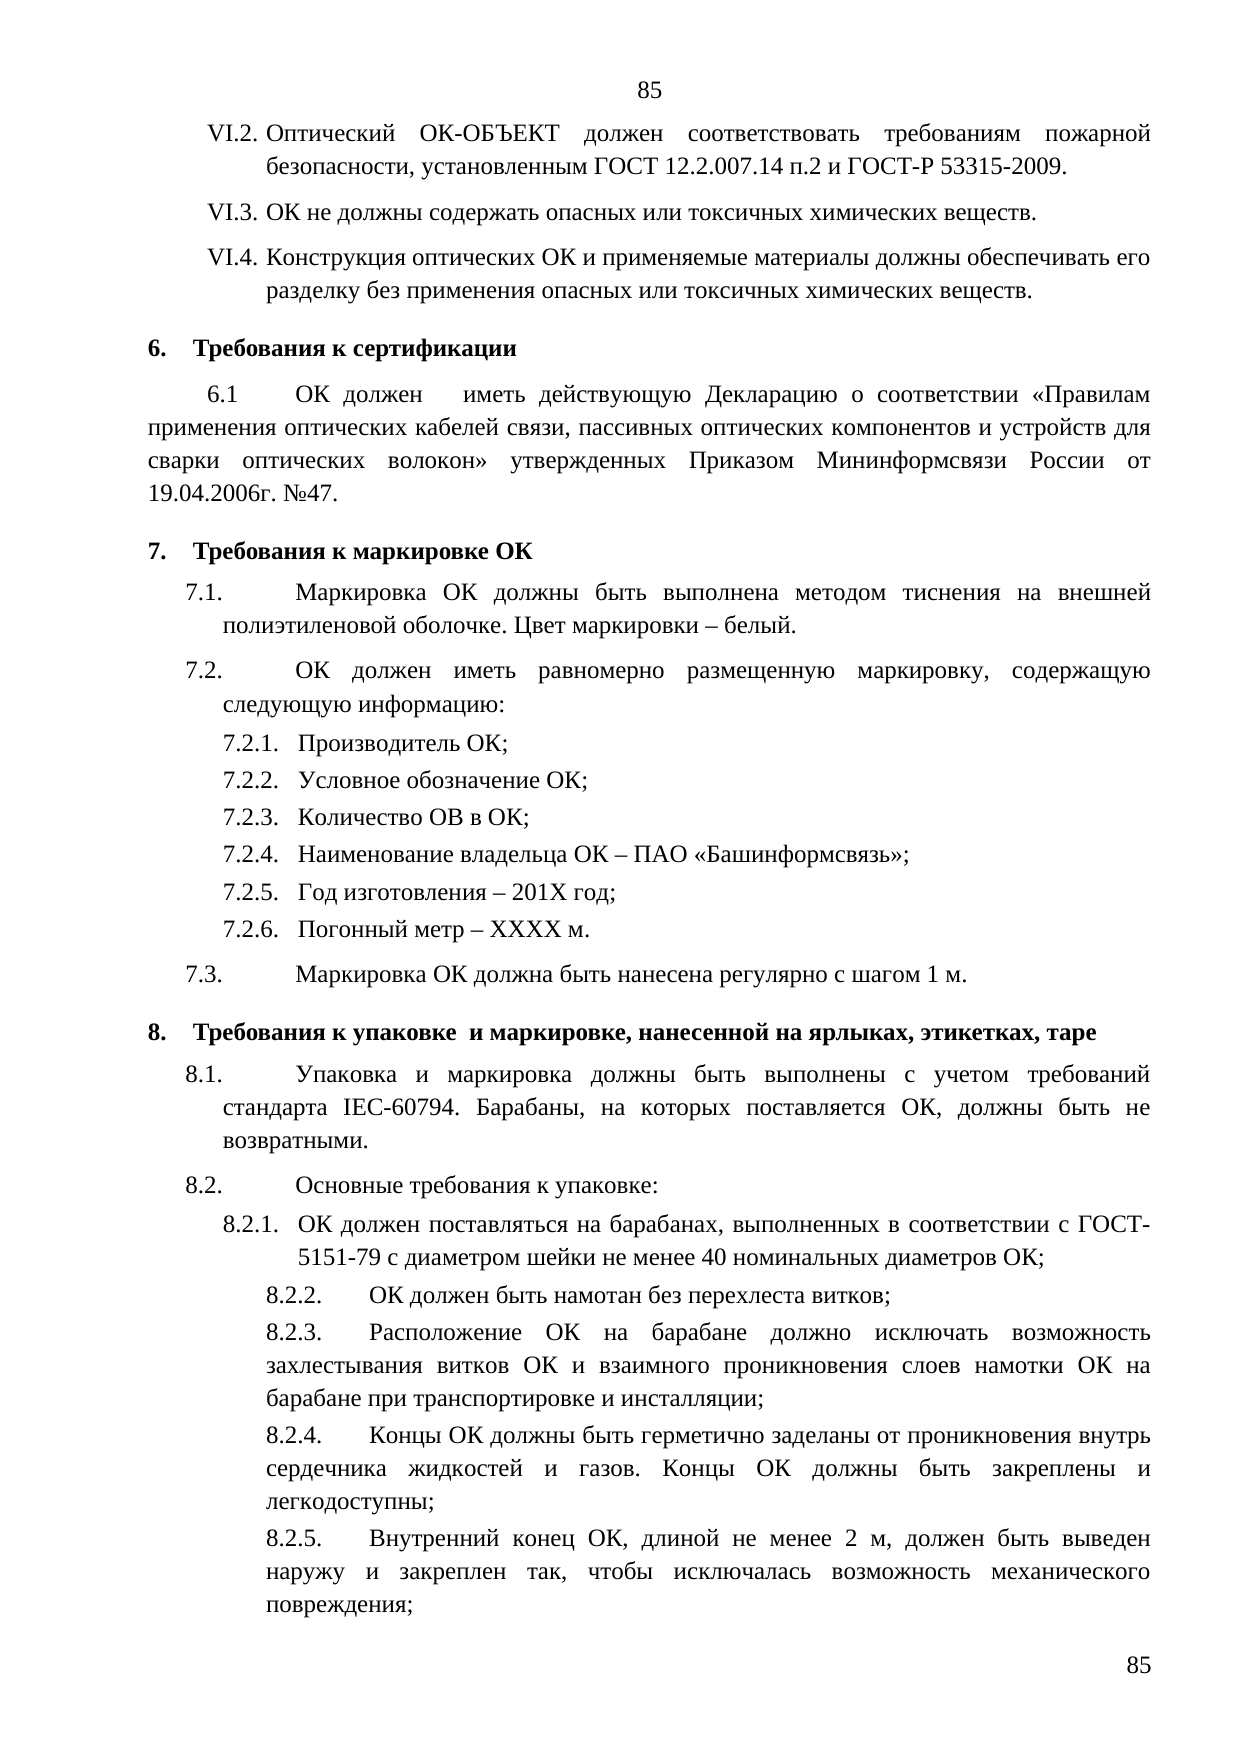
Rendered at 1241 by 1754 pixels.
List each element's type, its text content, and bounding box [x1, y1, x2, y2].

list ОК должен поставляться на барабанах, выполненных в соответствии с ГОСТ-5151-79 с диаметром шейки не менее 40 номинальных диаметров ОК; [223, 1209, 1152, 1271]
list Наименование владельца ОК – ПАО «Башинформсвязь»; [223, 839, 1152, 868]
list Маркировка ОК должна быть нанесена регулярно с шагом 1 м. [185, 959, 1152, 988]
list Внутренний конец ОК, длиной не менее 2 м, должен быть выведен наружу и закреплен так, чтобы исключалась возможность механического повреждения; [266, 1523, 1152, 1618]
list Основные требования к упаковке: [185, 1170, 1152, 1199]
list Концы ОК должны быть герметично заделаны от проникновения внутрь сердечника жидкостей и газов. Концы ОК должны быть закреплены и легкодоступны; [266, 1420, 1152, 1515]
list Конструкция оптических ОК и применяемые материалы должны обеспечивать его разделку без применения опасных или токсичных химических веществ. [207, 242, 1152, 304]
list Расположение ОК на барабане должно исключать возможность захлестывания витков ОК и взаимного проникновения слоев намотки ОК на барабане при транспортировке и инсталляции; [266, 1317, 1152, 1412]
list Погонный метр – ХХХХ м. [223, 914, 1152, 943]
list Маркировка ОК должны быть выполнена методом тиснения на внешней полиэтиленовой оболочке. Цвет маркировки – белый. [185, 577, 1152, 639]
list ОК не должны содержать опасных или токсичных химических веществ. [207, 197, 1152, 225]
list Условное обозначение ОК; [223, 765, 1152, 794]
list ОК должен быть намотан без перехлеста витков; [266, 1280, 1152, 1308]
list Требования к маркировке ОК [148, 536, 1152, 564]
list Год изготовления – 201Х год; [223, 877, 1152, 905]
list Оптический ОК-ОБЪЕКТ должен соответствовать требованиям пожарной безопасности, установленным ГОСТ 12.2.007.14 п.2 и ГОСТ-Р 53315-2009. [207, 118, 1152, 180]
list Количество ОВ в ОК; [223, 802, 1152, 831]
list Требования к сертификации [148, 333, 1152, 362]
text 6.1 ОК должен иметь действующую Декларацию о соответствии «Правилам применения оптических кабелей связи, пассивных оптических компонентов и устройств для сварки оптических волокон» утвержденных Приказом Мининформсвязи России от 19.04.2006г. №47. [148, 379, 1152, 507]
list Требования к упаковке и маркировке, нанесенной на ярлыках, этикетках, таре [148, 1017, 1152, 1046]
list Производитель ОК; [223, 728, 1152, 757]
list Упаковка и маркировка должны быть выполнены с учетом требований стандарта IEC-60794. Барабаны, на которых поставляется ОК, должны быть не возвратными. [185, 1059, 1152, 1153]
list ОК должен иметь равномерно размещенную маркировку, содержащую следующую информацию: [185, 656, 1152, 717]
